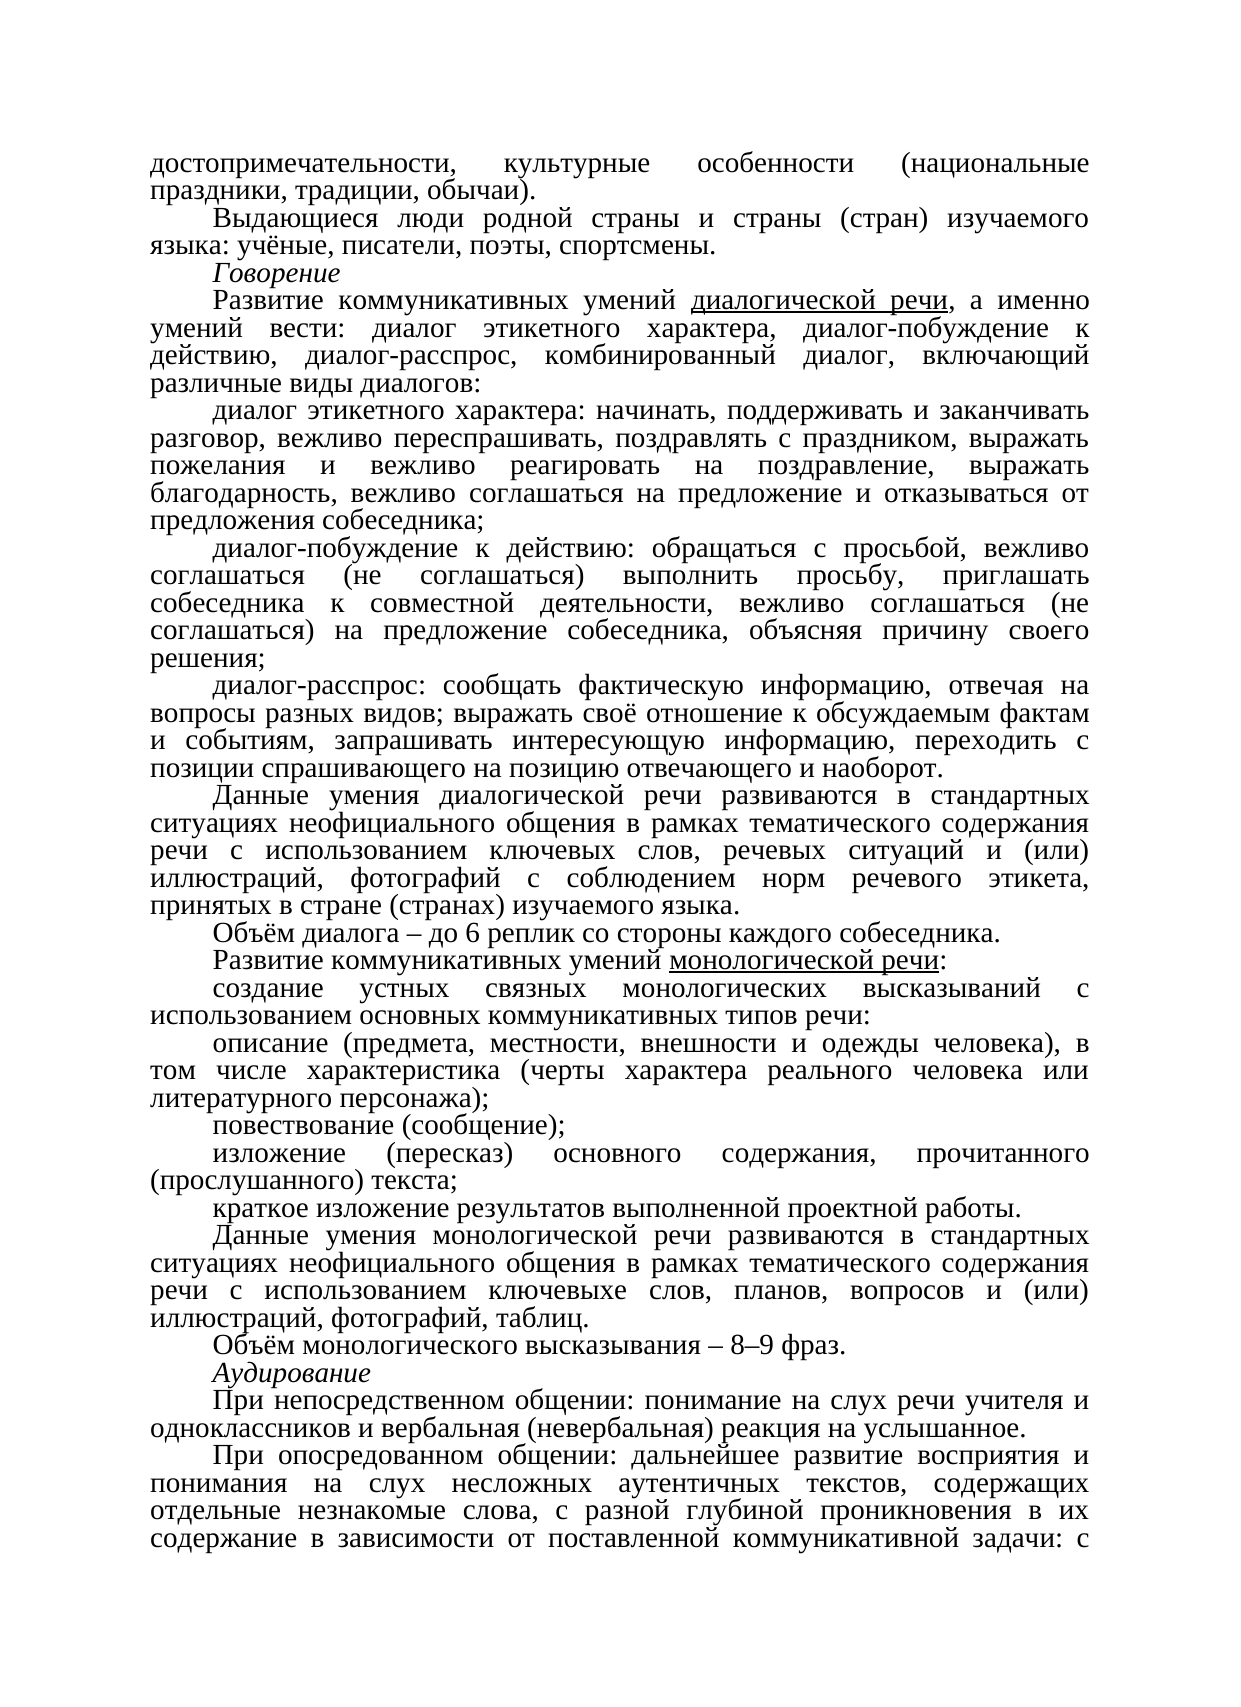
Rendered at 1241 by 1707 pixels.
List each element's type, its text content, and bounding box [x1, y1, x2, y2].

text Развитие коммуникативных умений монологической речи: [150, 947, 1090, 975]
text повествование (сообщение); [150, 1112, 1090, 1140]
text описание (предмета, местности, внешности и одежды человека), в том числе характеристика (черты характера реального человека или литературного персонажа); [150, 1030, 1090, 1112]
text Аудирование [150, 1360, 1090, 1387]
text Выдающиеся люди родной страны и страны (стран) изучаемого языка: учёные, писатели, поэты, спортсмены. [150, 205, 1090, 260]
text создание устных связных монологических высказываний с использованием основных коммуникативных типов речи: [150, 975, 1090, 1030]
text При непосредственном общении: понимание на слух речи учителя и одноклассников и вербальная (невербальная) реакция на услышанное. [150, 1387, 1090, 1442]
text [150, 150, 1090, 205]
text диалог-побуждение к действию: обращаться с просьбой, вежливо соглашаться (не соглашаться) выполнить просьбу, приглашать собеседника к совместной деятельности, вежливо соглашаться (не соглашаться) на предложение собеседника, объясняя причину своего решения; [150, 535, 1090, 672]
text Развитие коммуникативных умений диалогической речи, а именно умений вести: диалог этикетного характера, диалог-побуждение к действию, диалог-расспрос, комбинированный диалог, включающий различные виды диалогов: [150, 287, 1090, 397]
text диалог этикетного характера: начинать, поддерживать и заканчивать разговор, вежливо переспрашивать, поздравлять с праздником, выражать пожелания и вежливо реагировать на поздравление, выражать благодарность, вежливо соглашаться на предложение и отказываться от предложения собеседника; [150, 397, 1090, 535]
text Данные умения монологической речи развиваются в стандартных ситуациях неофициального общения в рамках тематического содержания речи с использованием ключевыхе слов, планов, вопросов и (или) иллюстраций, фотографий, таблиц. [150, 1222, 1090, 1332]
text Говорение [150, 260, 1090, 287]
text Объём монологического высказывания – 8–9 фраз. [150, 1332, 1090, 1360]
text Данные умения диалогической речи развиваются в стандартных ситуациях неофициального общения в рамках тематического содержания речи с использованием ключевых слов, речевых ситуаций и (или) иллюстраций, фотографий с соблюдением норм речевого этикета, принятых в стране (странах) изучаемого языка. [150, 782, 1090, 920]
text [150, 1442, 1090, 1552]
text Объём диалога – до 6 реплик со стороны каждого собеседника. [150, 920, 1090, 947]
text изложение (пересказ) основного содержания, прочитанного (прослушанного) текста; [150, 1140, 1090, 1195]
text краткое изложение результатов выполненной проектной работы. [150, 1195, 1090, 1222]
text диалог-расспрос: сообщать фактическую информацию, отвечая на вопросы разных видов; выражать своё отношение к обсуждаемым фактам и событиям, запрашивать интересующую информацию, переходить с позиции спрашивающего на позицию отвечающего и наоборот. [150, 672, 1090, 782]
